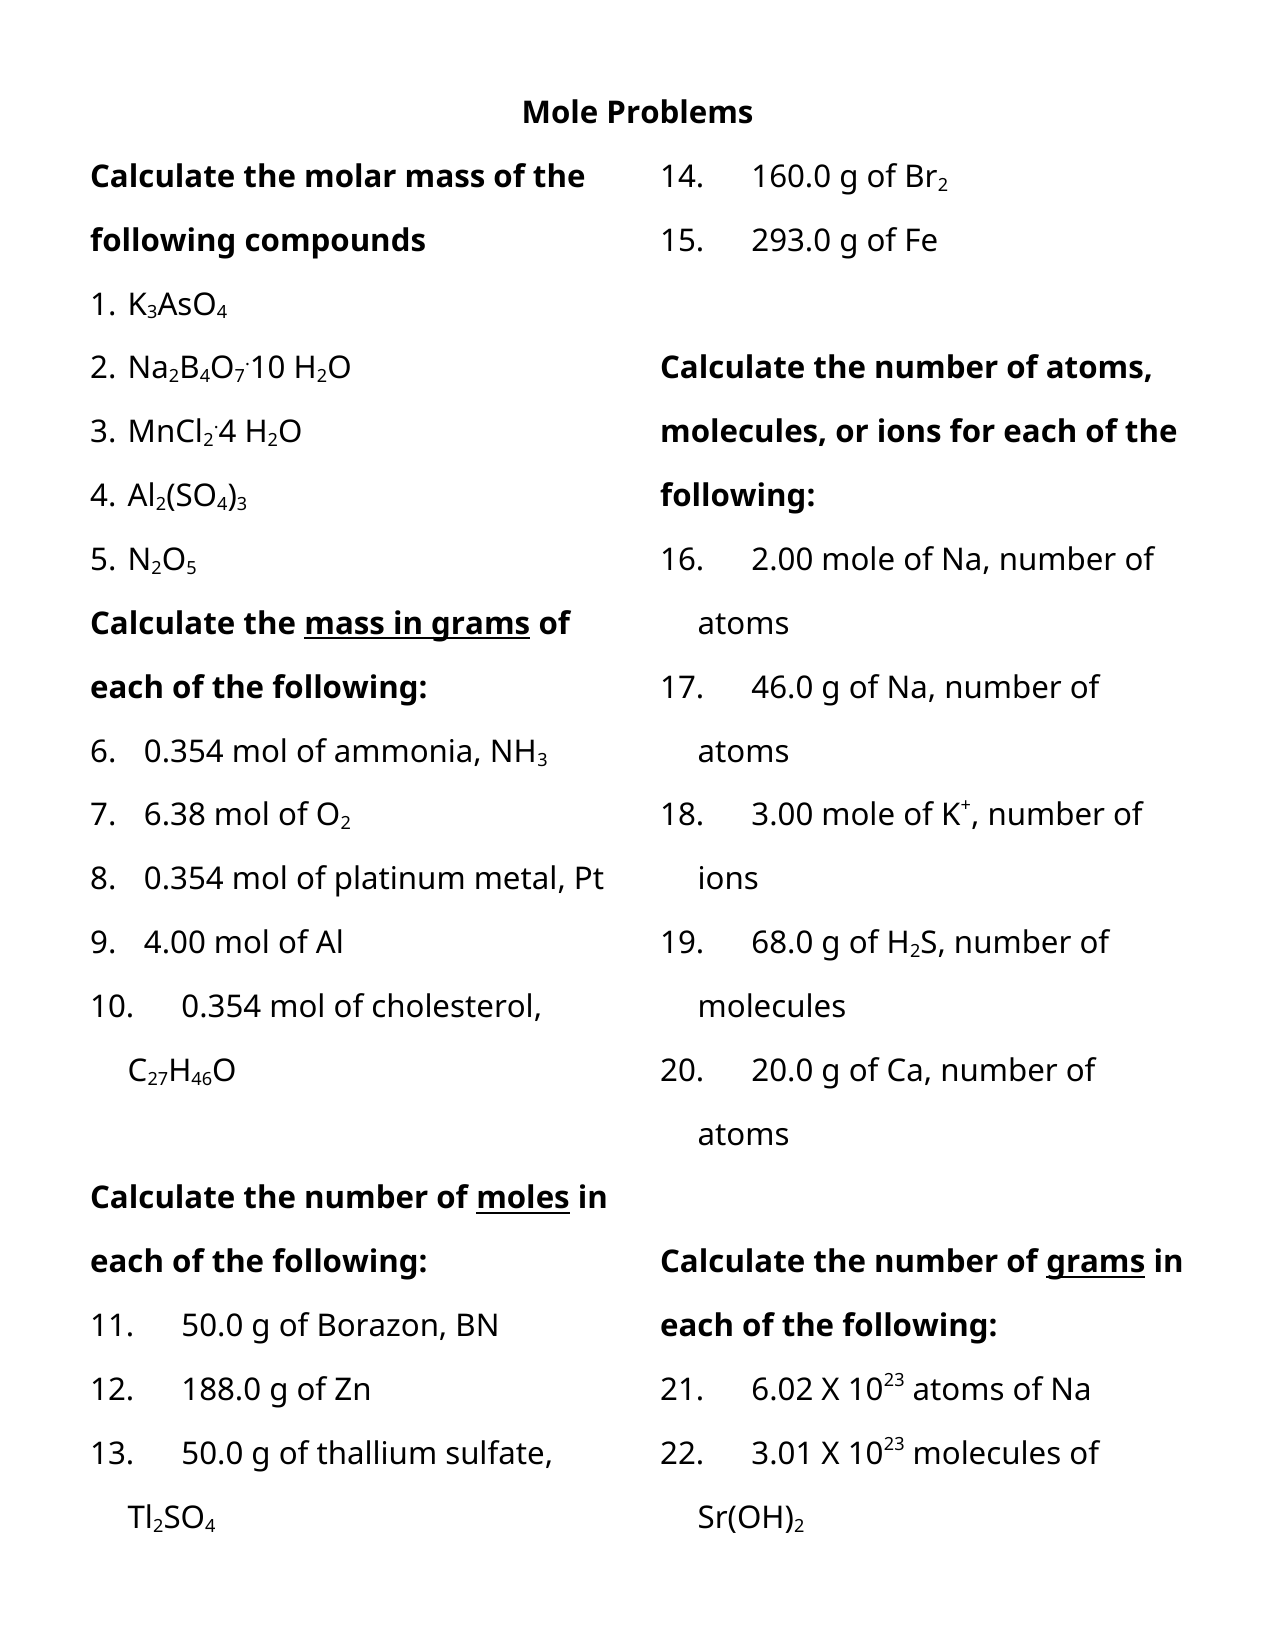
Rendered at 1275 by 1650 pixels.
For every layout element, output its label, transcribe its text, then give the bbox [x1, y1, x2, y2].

title Calculate the number of atoms, molecules, or ions for each of the following: [660, 345, 1185, 516]
title 6.38 mol of O2 [90, 792, 615, 835]
title Calculate the mass in grams of each of the following: [90, 601, 615, 707]
title Calculate the number of grams in each of the following: [660, 1239, 1185, 1346]
title 3.00 mole of K+, number of ions [660, 792, 1185, 899]
title Al2(SO4)3 [90, 473, 615, 516]
title Calculate the molar mass of the following compounds [90, 154, 615, 260]
title 4.00 mol of Al [90, 920, 615, 963]
title 293.0 g of Fe [660, 218, 1185, 260]
title 0.354 mol of ammonia, NH3 [90, 728, 615, 771]
title 50.0 g of thallium sulfate, Tl2SO4 [90, 1431, 615, 1537]
title 6.02 X 1023 atoms of Na [660, 1367, 1185, 1410]
title MnCl2.4 H2O [90, 409, 615, 452]
title Calculate the number of moles in each of the following: [90, 1176, 615, 1282]
title Mole Problems [90, 90, 1185, 133]
title 188.0 g of Zn [90, 1367, 615, 1410]
title 20.0 g of Ca, number of atoms [660, 1048, 1185, 1154]
title 0.354 mol of platinum metal, Pt [90, 856, 615, 899]
title 160.0 g of Br2 [660, 154, 1185, 196]
title 68.0 g of H2S, number of molecules [660, 920, 1185, 1027]
title 0.354 mol of cholesterol, C27H46O [90, 984, 615, 1090]
title 46.0 g of Na, number of atoms [660, 665, 1185, 771]
title 50.0 g of Borazon, BN [90, 1303, 615, 1346]
title N2O5 [90, 537, 615, 579]
title Na2B4O7.10 H2O [90, 345, 615, 388]
title 2.00 mole of Na, number of atoms [660, 537, 1185, 643]
title K3AsO4 [90, 282, 615, 324]
title 3.01 X 1023 molecules of Sr(OH)2 [660, 1431, 1185, 1537]
